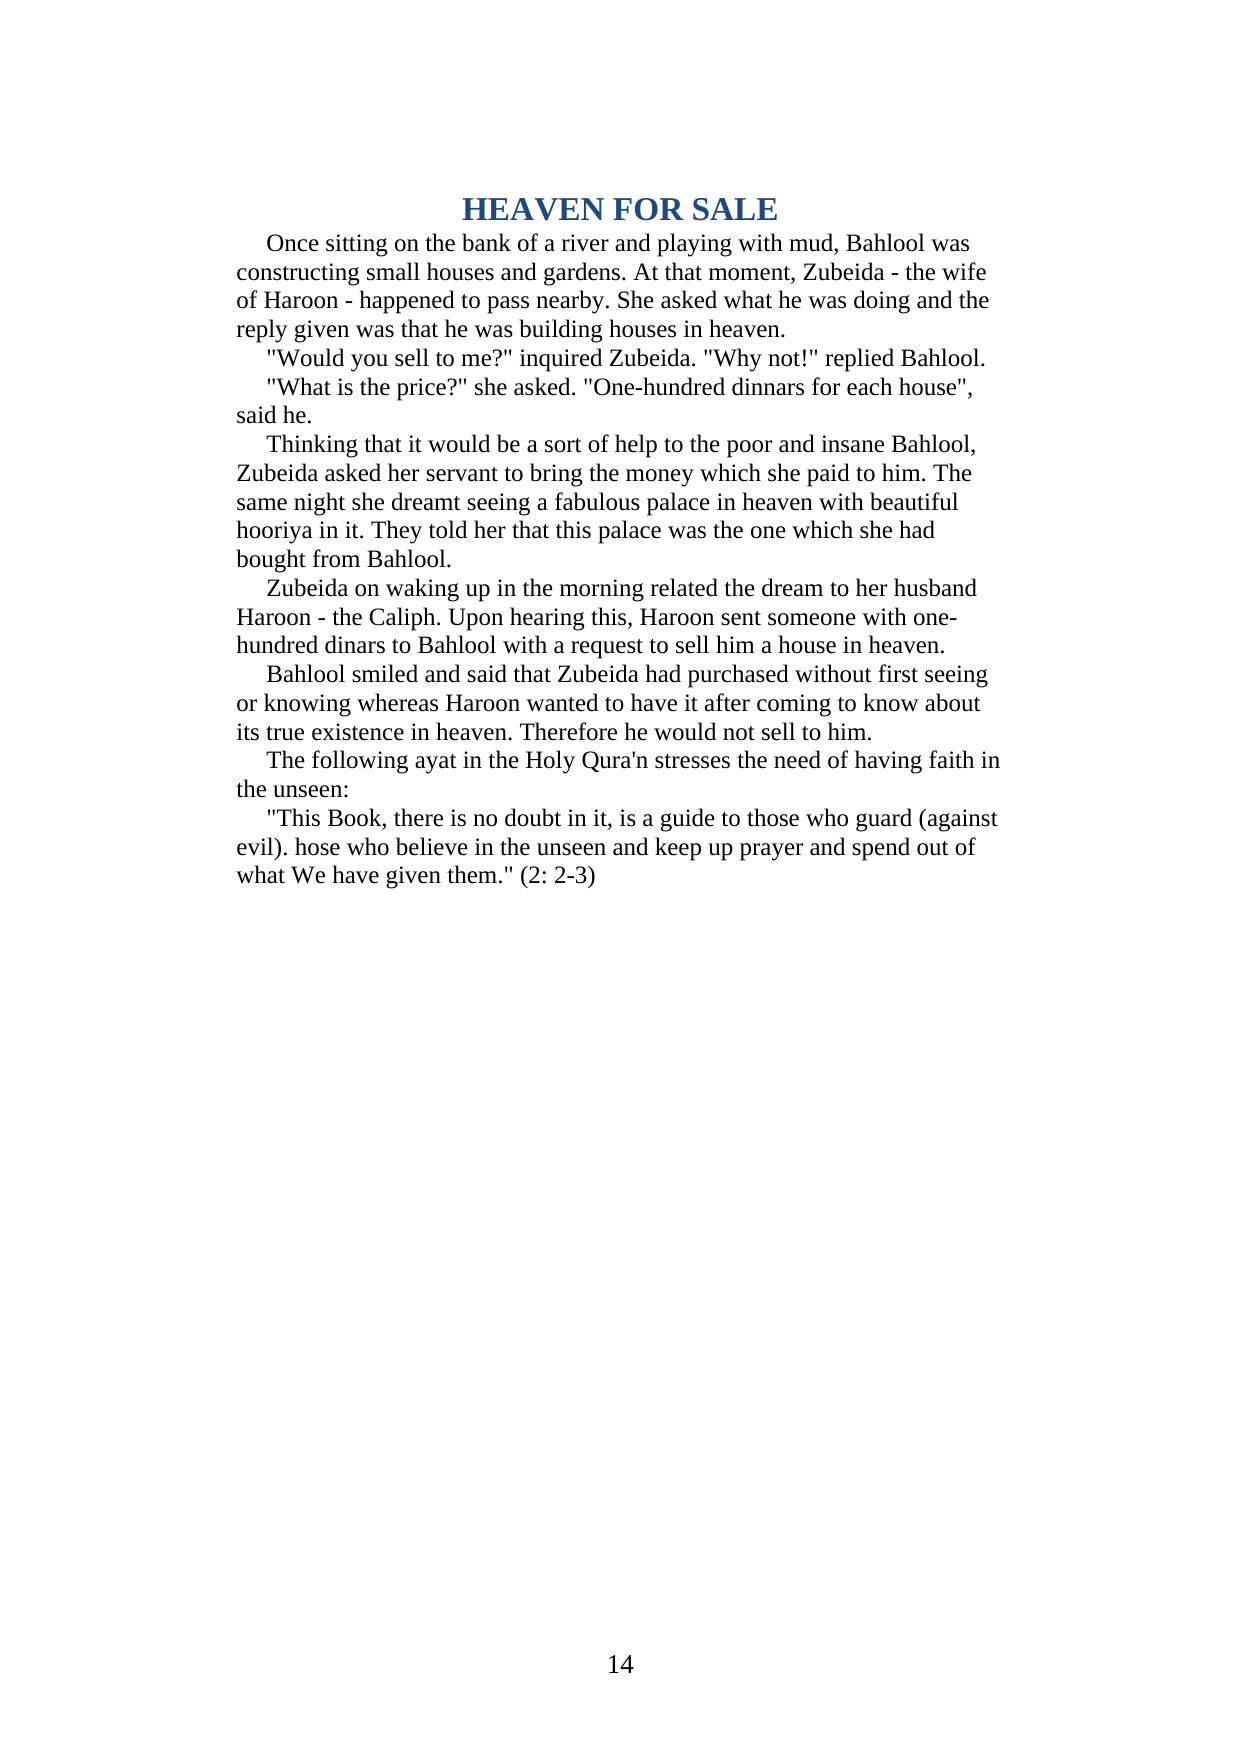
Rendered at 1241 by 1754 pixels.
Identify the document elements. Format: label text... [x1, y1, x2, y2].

text Thinking that it would be a sort of help to the poor and insane Bahlool, Zubeida asked her servant to bring the money which she paid to him. The same night she dreamt seeing a fabulous palace in heaven with beautiful hooriya in it. They told her that this palace was the one which she had bought from Bahlool. [236, 429, 1004, 573]
text The following ayat in the Holy Qura'n stresses the need of having faith in the unseen: [236, 746, 1004, 803]
subtitle HEAVEN FOR SALE [236, 190, 1004, 228]
text Zubeida on waking up in the morning related the dream to her husband Haroon - the Caliph. Upon hearing this, Haroon sent someone with one- hundred dinars to Bahlool with a request to sell him a house in heaven. [236, 573, 1004, 659]
text "Would you sell to me?" inquired Zubeida. "Why not!" replied Bahlool. [236, 343, 1004, 372]
text Once sitting on the bank of a river and playing with mud, Bahlool was constructing small houses and gardens. At that moment, Zubeida - the wife of Haroon - happened to pass nearby. She asked what he was doing and the reply given was that he was building houses in heaven. [236, 228, 1004, 343]
text Bahlool smiled and said that Zubeida had purchased without first seeing or knowing whereas Haroon wanted to have it after coming to know about its true existence in heaven. Therefore he would not sell to him. [236, 659, 1004, 746]
text "What is the price?" she asked. "One-hundred dinnars for each house", said he. [236, 372, 1004, 429]
text "This Book, there is no doubt in it, is a guide to those who guard (against evil). hose who believe in the unseen and keep up prayer and spend out of what We have given them." (2: 2-3) [236, 803, 1004, 889]
